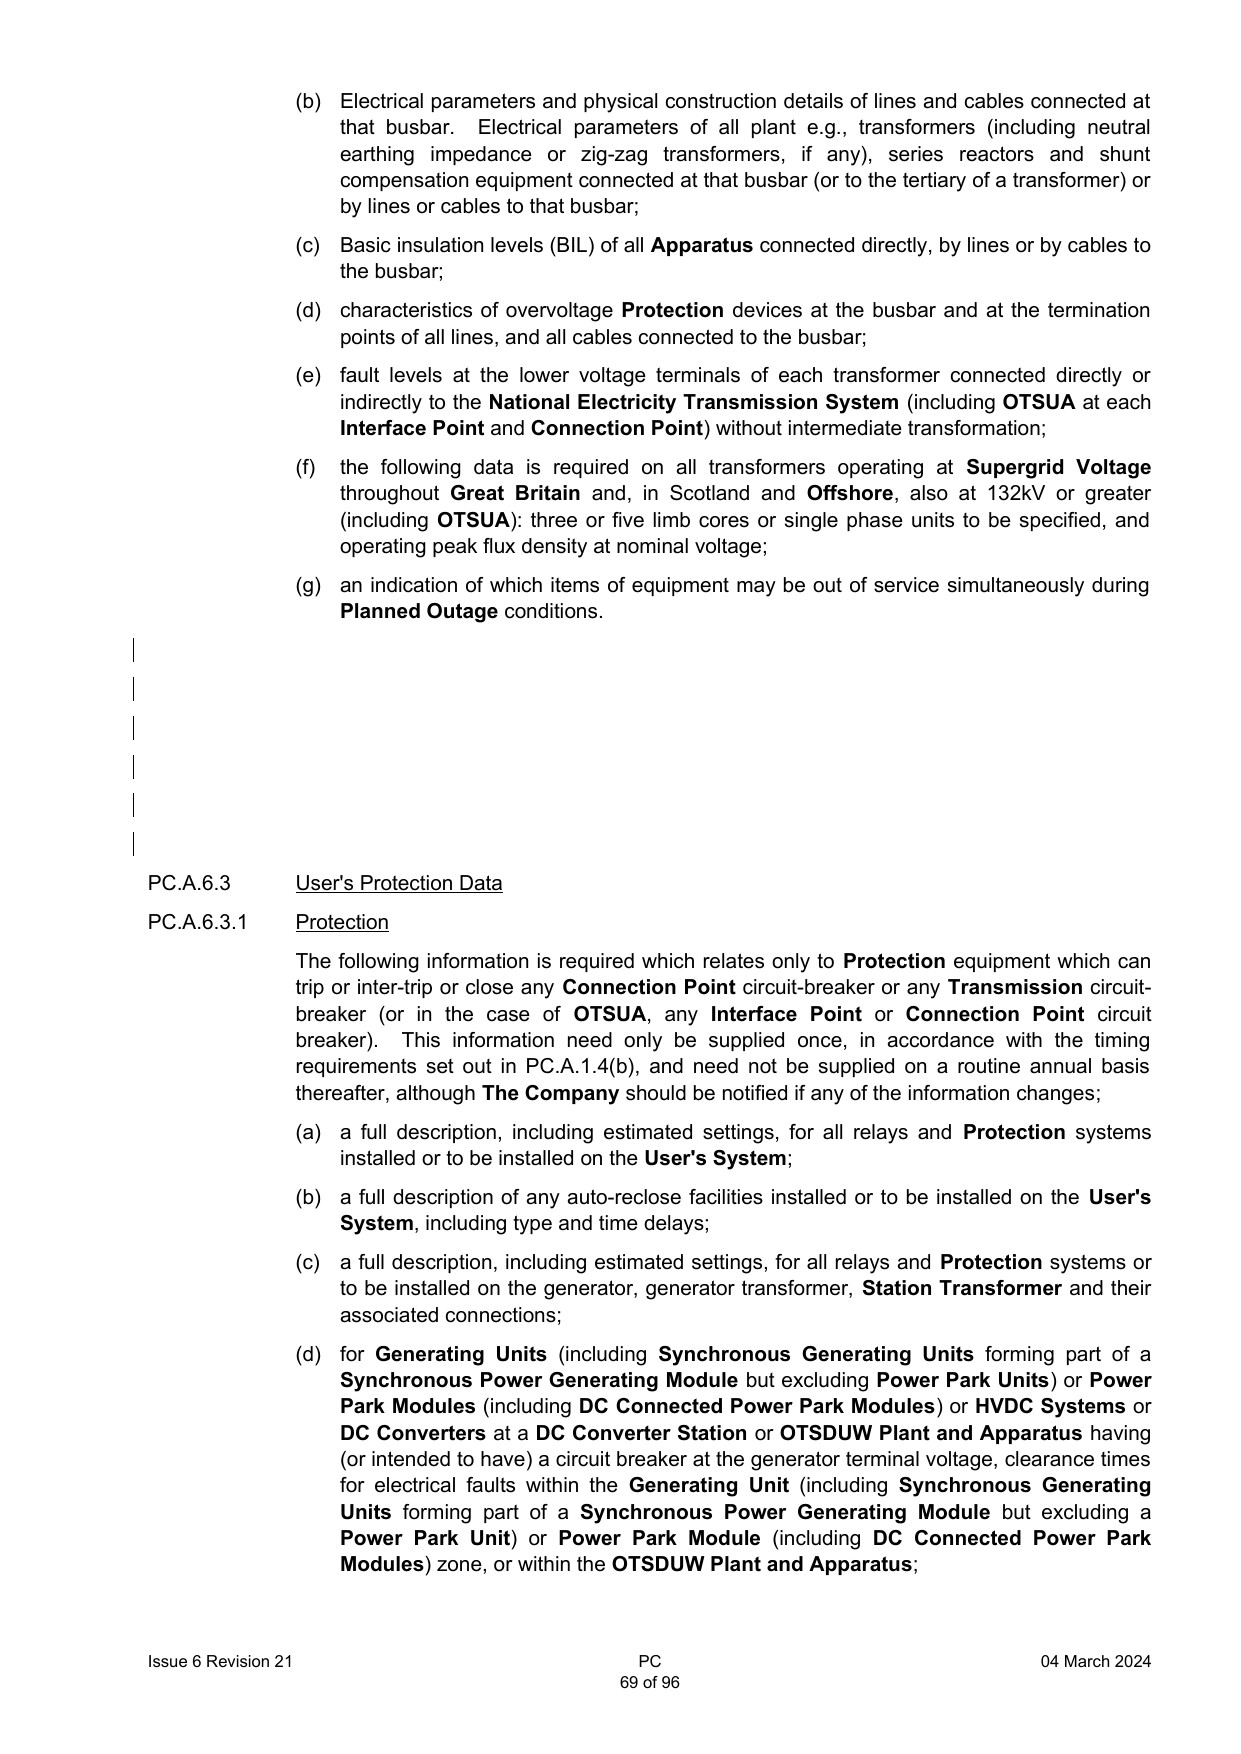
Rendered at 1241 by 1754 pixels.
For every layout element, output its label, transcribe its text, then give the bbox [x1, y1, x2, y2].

text (a) a full description, including estimated settings, for all relays and Protection systems installed or to be installed on the User's System; [295, 1119, 1152, 1170]
text (d) characteristics of overvoltage Protection devices at the busbar and at the termination points of all lines, and all cables connected to the busbar; [295, 298, 1152, 348]
text (d) for Generating Units (including Synchronous Generating Units forming part of a Synchronous Power Generating Module but excluding Power Park Units) or Power Park Modules (including DC Connected Power Park Modules) or HVDC Systems or DC Converters at a DC Converter Station or OTSDUW Plant and Apparatus having (or intended to have) a circuit breaker at the generator terminal voltage, clearance times for electrical faults within the Generating Unit (including Synchronous Generating Units forming part of a Synchronous Power Generating Module but excluding a Power Park Unit) or Power Park Module (including DC Connected Power Park Modules) zone, or within the OTSDUW Plant and Apparatus; [295, 1341, 1152, 1576]
text (b) Electrical parameters and physical construction details of lines and cables connected at that busbar. Electrical parameters of all plant e.g., transformers (including neutral earthing impedance or zig-zag transformers, if any), series reactors and shunt compensation equipment connected at that busbar (or to the tertiary of a transformer) or by lines or cables to that busbar; [295, 89, 1152, 218]
text (g) an indication of which items of equipment may be out of service simultaneously during Planned Outage conditions. [295, 573, 1152, 623]
text (b) a full description of any auto-reclose facilities installed or to be installed on the User's System, including type and time delays; [295, 1185, 1152, 1235]
text PC.A.6.3 User's Protection Data [148, 871, 1152, 895]
text (c) a full description, including estimated settings, for all relays and Protection systems or to be installed on the generator, generator transformer, Station Transformer and their associated connections; [295, 1250, 1152, 1327]
text (c) Basic insulation levels (BIL) of all Apparatus connected directly, by lines or by cables to the busbar; [295, 233, 1152, 283]
text The following information is required which relates only to Protection equipment which can trip or inter-trip or close any Connection Point circuit-breaker or any Transmission circuit-breaker (or in the case of OTSUA, any Interface Point or Connection Point circuit breaker). This information need only be supplied once, in accordance with the timing requirements set out in PC.A.1.4(b), and need not be supplied on a routine annual basis thereafter, although The Company should be notified if any of the information changes; [148, 949, 1152, 1104]
text PC.A.6.3.1 Protection [148, 910, 1152, 934]
text (e) fault levels at the lower voltage terminals of each transformer connected directly or indirectly to the National Electricity Transmission System (including OTSUA at each Interface Point and Connection Point) without intermediate transformation; [295, 363, 1152, 440]
text (f) the following data is required on all transformers operating at Supergrid Voltage throughout Great Britain and, in Scotland and Offshore, also at 132kV or greater (including OTSUA): three or five limb cores or single phase units to be specified, and operating peak flux density at nominal voltage; [295, 455, 1152, 558]
